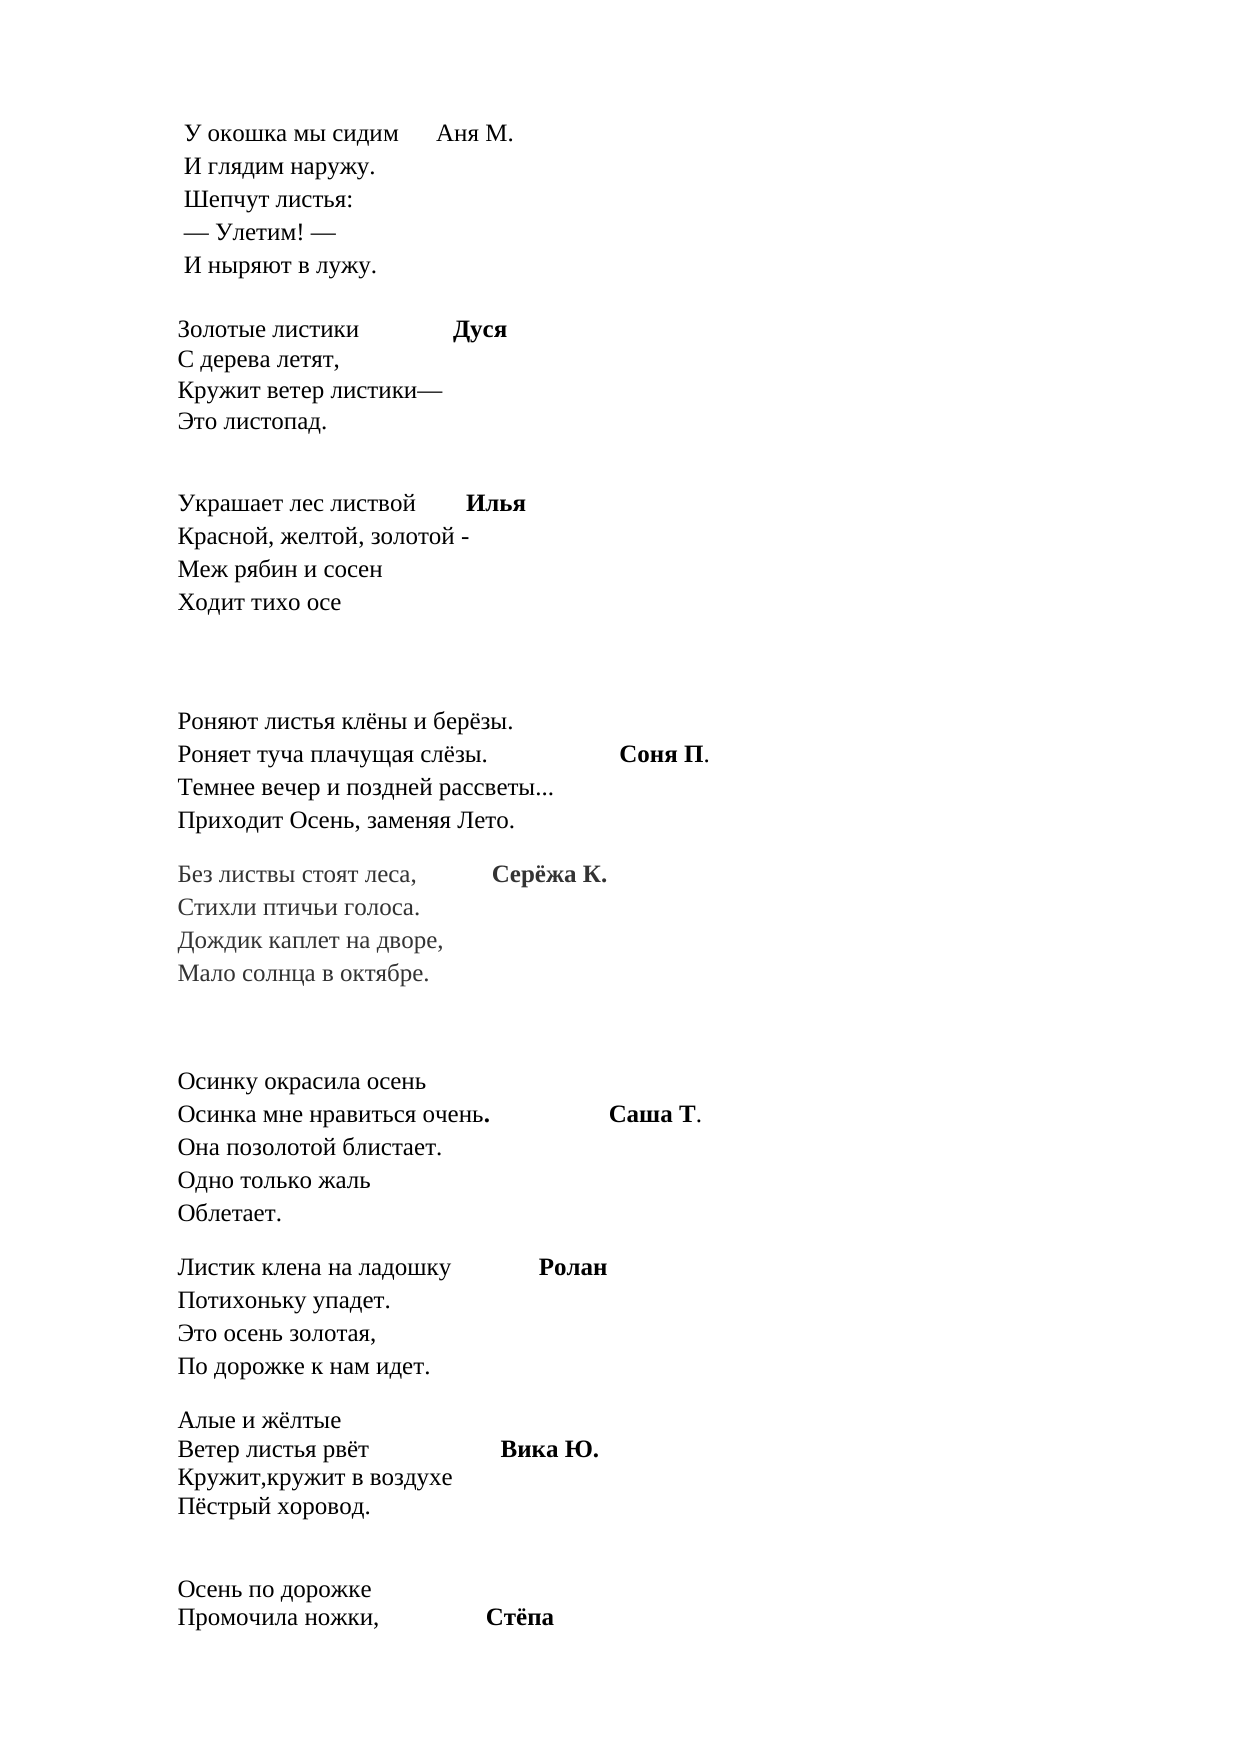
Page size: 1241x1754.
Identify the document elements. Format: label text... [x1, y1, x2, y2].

text Осень по дорожке [177, 1574, 1152, 1602]
text С дерева летят, [177, 343, 1152, 373]
text Промочила ножки, Стёпа [177, 1602, 1152, 1631]
text Кружит,кружит в воздухе [177, 1462, 1152, 1491]
text У окошка мы сидим Аня М. [177, 118, 1152, 147]
text Это листопад. [177, 404, 1152, 434]
text Алые и жёлтые [177, 1405, 1152, 1434]
text Шепчут листья: [177, 184, 1152, 213]
text И ныряют в лужу. [177, 250, 1152, 279]
text И глядим наружу. [177, 151, 1152, 180]
text Украшает лес листвой Илья Красной, желтой, золотой - Меж рябин и сосен Ходит тихо осе [177, 488, 1152, 681]
text Роняют листья клёны и берёзы. Роняет туча плачущая слёзы. Соня П. Темнее вечер и поздней рассветы... Приходит Осень, заменяя Лето. [177, 706, 1152, 834]
text Осинку окрасила осень Осинка мне нравиться очень. Саша Т. Она позолотой блистает. Одно только жаль Облетает. [177, 1066, 1152, 1227]
text Листик клена на ладошку Ролан Потихоньку упадет. Это осень золотая, По дорожке к нам идет. [177, 1252, 1152, 1380]
text Золотые листики Дуся [177, 312, 1152, 343]
text Ветер листья рвёт Вика Ю. [177, 1434, 1152, 1462]
text Без листвы стоят леса, Серёжа К. Стихли птичьи голоса. Дождик каплет на дворе, Мало солнца в октябре. [177, 859, 1152, 987]
text — Улетим! — [177, 217, 1152, 246]
text Пёстрый хоровод. [177, 1491, 1152, 1520]
text Кружит ветер листики— [177, 373, 1152, 404]
